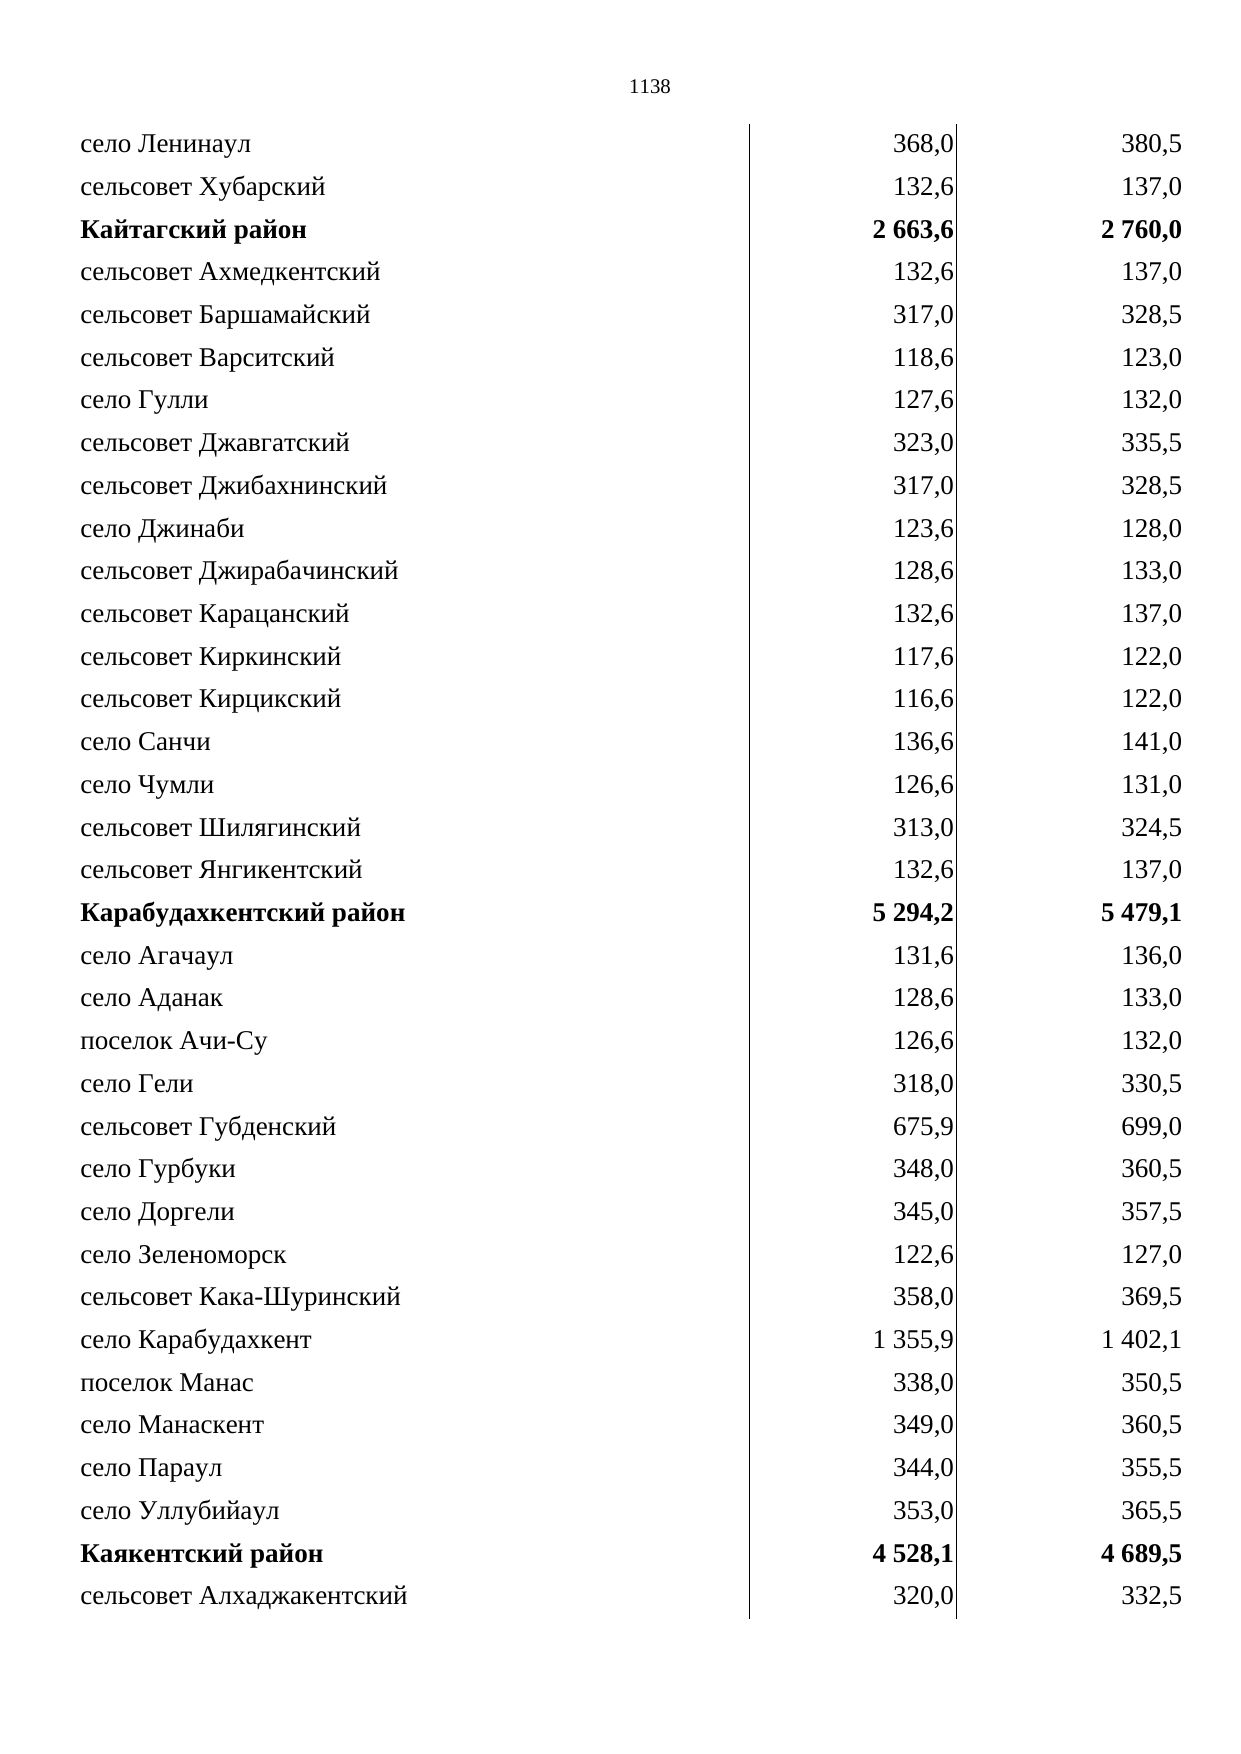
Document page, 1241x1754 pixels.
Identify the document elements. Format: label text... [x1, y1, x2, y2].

table_cell 118,6 [750, 338, 956, 380]
table_cell 132,6 [750, 167, 956, 209]
table_cell сельсовет Шилягинский [77, 807, 749, 850]
table_cell Каякентский район [77, 1533, 749, 1576]
table_cell 132,0 [957, 1021, 1185, 1063]
table_cell 5 479,1 [957, 893, 1185, 935]
table_cell 317,0 [750, 466, 956, 508]
table_cell 350,5 [957, 1363, 1185, 1405]
table_cell 360,5 [957, 1405, 1185, 1448]
table_cell 365,5 [957, 1491, 1185, 1533]
table_cell 127,6 [750, 380, 956, 423]
table_cell 349,0 [750, 1405, 956, 1448]
table_cell село Чумли [77, 765, 749, 807]
table_cell 360,5 [957, 1149, 1185, 1192]
table_cell 123,6 [750, 508, 956, 551]
table_cell 675,9 [750, 1106, 956, 1149]
table_cell сельсовет Джавгатский [77, 423, 749, 466]
table_cell село Гулли [77, 380, 749, 423]
table_cell село Агачаул [77, 935, 749, 978]
table_cell сельсовет Кирцикский [77, 679, 749, 722]
table_cell 357,5 [957, 1192, 1185, 1234]
table_cell 136,6 [750, 722, 956, 764]
table_cell 317,0 [750, 295, 956, 337]
table_cell сельсовет Баршамайский [77, 295, 749, 337]
table_cell село Гурбуки [77, 1149, 749, 1192]
table_cell 132,0 [957, 380, 1185, 423]
table_cell село Аданак [77, 978, 749, 1021]
table_cell село Параул [77, 1448, 749, 1491]
table_cell 4 528,1 [750, 1533, 956, 1576]
table_cell 132,6 [750, 850, 956, 893]
table_cell село Ленинаул [77, 124, 749, 167]
table_cell село Карабудахкент [77, 1320, 749, 1362]
table_cell село Уллубийаул [77, 1491, 749, 1533]
table_cell 328,5 [957, 295, 1185, 337]
table_cell 122,0 [957, 679, 1185, 722]
table_cell 133,0 [957, 978, 1185, 1021]
table_cell 4 689,5 [957, 1533, 1185, 1576]
table_cell 328,5 [957, 466, 1185, 508]
table_cell 137,0 [957, 594, 1185, 636]
table_cell село Доргели [77, 1192, 749, 1234]
table_cell 117,6 [750, 636, 956, 679]
table_cell 699,0 [957, 1106, 1185, 1149]
table_cell 330,5 [957, 1064, 1185, 1106]
table_cell 126,6 [750, 1021, 956, 1063]
table_cell поселок Манас [77, 1363, 749, 1405]
table_cell 126,6 [750, 765, 956, 807]
table_cell 2 760,0 [957, 209, 1185, 252]
table_cell 318,0 [750, 1064, 956, 1106]
table_cell 344,0 [750, 1448, 956, 1491]
table_cell село Манаскент [77, 1405, 749, 1448]
table_cell 131,6 [750, 935, 956, 978]
table_cell 137,0 [957, 850, 1185, 893]
table_cell 132,6 [750, 594, 956, 636]
table_cell 1 355,9 [750, 1320, 956, 1362]
table_cell 128,6 [750, 551, 956, 594]
table_cell Кайтагский район [77, 209, 749, 252]
table_cell 141,0 [957, 722, 1185, 764]
table_cell сельсовет Джибахнинский [77, 466, 749, 508]
table_cell поселок Ачи-Су [77, 1021, 749, 1063]
table_cell 133,0 [957, 551, 1185, 594]
table_cell 136,0 [957, 935, 1185, 978]
table_cell Карабудахкентский район [77, 893, 749, 935]
table_cell село Санчи [77, 722, 749, 764]
table_cell сельсовет Карацанский [77, 594, 749, 636]
table_cell сельсовет Кака-Шуринский [77, 1277, 749, 1320]
table_cell 128,0 [957, 508, 1185, 551]
table_cell 131,0 [957, 765, 1185, 807]
table_cell 348,0 [750, 1149, 956, 1192]
table_cell 5 294,2 [750, 893, 956, 935]
table_cell село Гели [77, 1064, 749, 1106]
table_cell сельсовет Джирабачинский [77, 551, 749, 594]
table_cell 335,5 [957, 423, 1185, 466]
table_cell сельсовет Янгикентский [77, 850, 749, 893]
table_cell сельсовет Киркинский [77, 636, 749, 679]
table_cell сельсовет Хубарский [77, 167, 749, 209]
table_cell 122,0 [957, 636, 1185, 679]
table_cell село Зеленоморск [77, 1234, 749, 1277]
table_cell сельсовет Ахмедкентский [77, 252, 749, 295]
table_cell село Джинаби [77, 508, 749, 551]
table_cell 369,5 [957, 1277, 1185, 1320]
table_cell 123,0 [957, 338, 1185, 380]
table_cell 353,0 [750, 1491, 956, 1533]
table_cell 380,5 [957, 124, 1185, 167]
table_cell 116,6 [750, 679, 956, 722]
table_cell 313,0 [750, 807, 956, 850]
table_cell 324,5 [957, 807, 1185, 850]
table_cell 345,0 [750, 1192, 956, 1234]
table_cell 320,0 [750, 1576, 956, 1619]
table_cell сельсовет Губденский [77, 1106, 749, 1149]
table_cell 2 663,6 [750, 209, 956, 252]
table_cell 137,0 [957, 167, 1185, 209]
table_cell 1 402,1 [957, 1320, 1185, 1362]
table_cell 338,0 [750, 1363, 956, 1405]
table_cell 127,0 [957, 1234, 1185, 1277]
table_cell 137,0 [957, 252, 1185, 295]
table_cell 368,0 [750, 124, 956, 167]
table_cell сельсовет Варситский [77, 338, 749, 380]
table_cell 132,6 [750, 252, 956, 295]
table_cell 122,6 [750, 1234, 956, 1277]
table_cell 332,5 [957, 1576, 1185, 1619]
table_cell сельсовет Алхаджакентский [77, 1576, 749, 1619]
table_cell 355,5 [957, 1448, 1185, 1491]
table_cell 358,0 [750, 1277, 956, 1320]
table_cell 128,6 [750, 978, 956, 1021]
table_cell 323,0 [750, 423, 956, 466]
